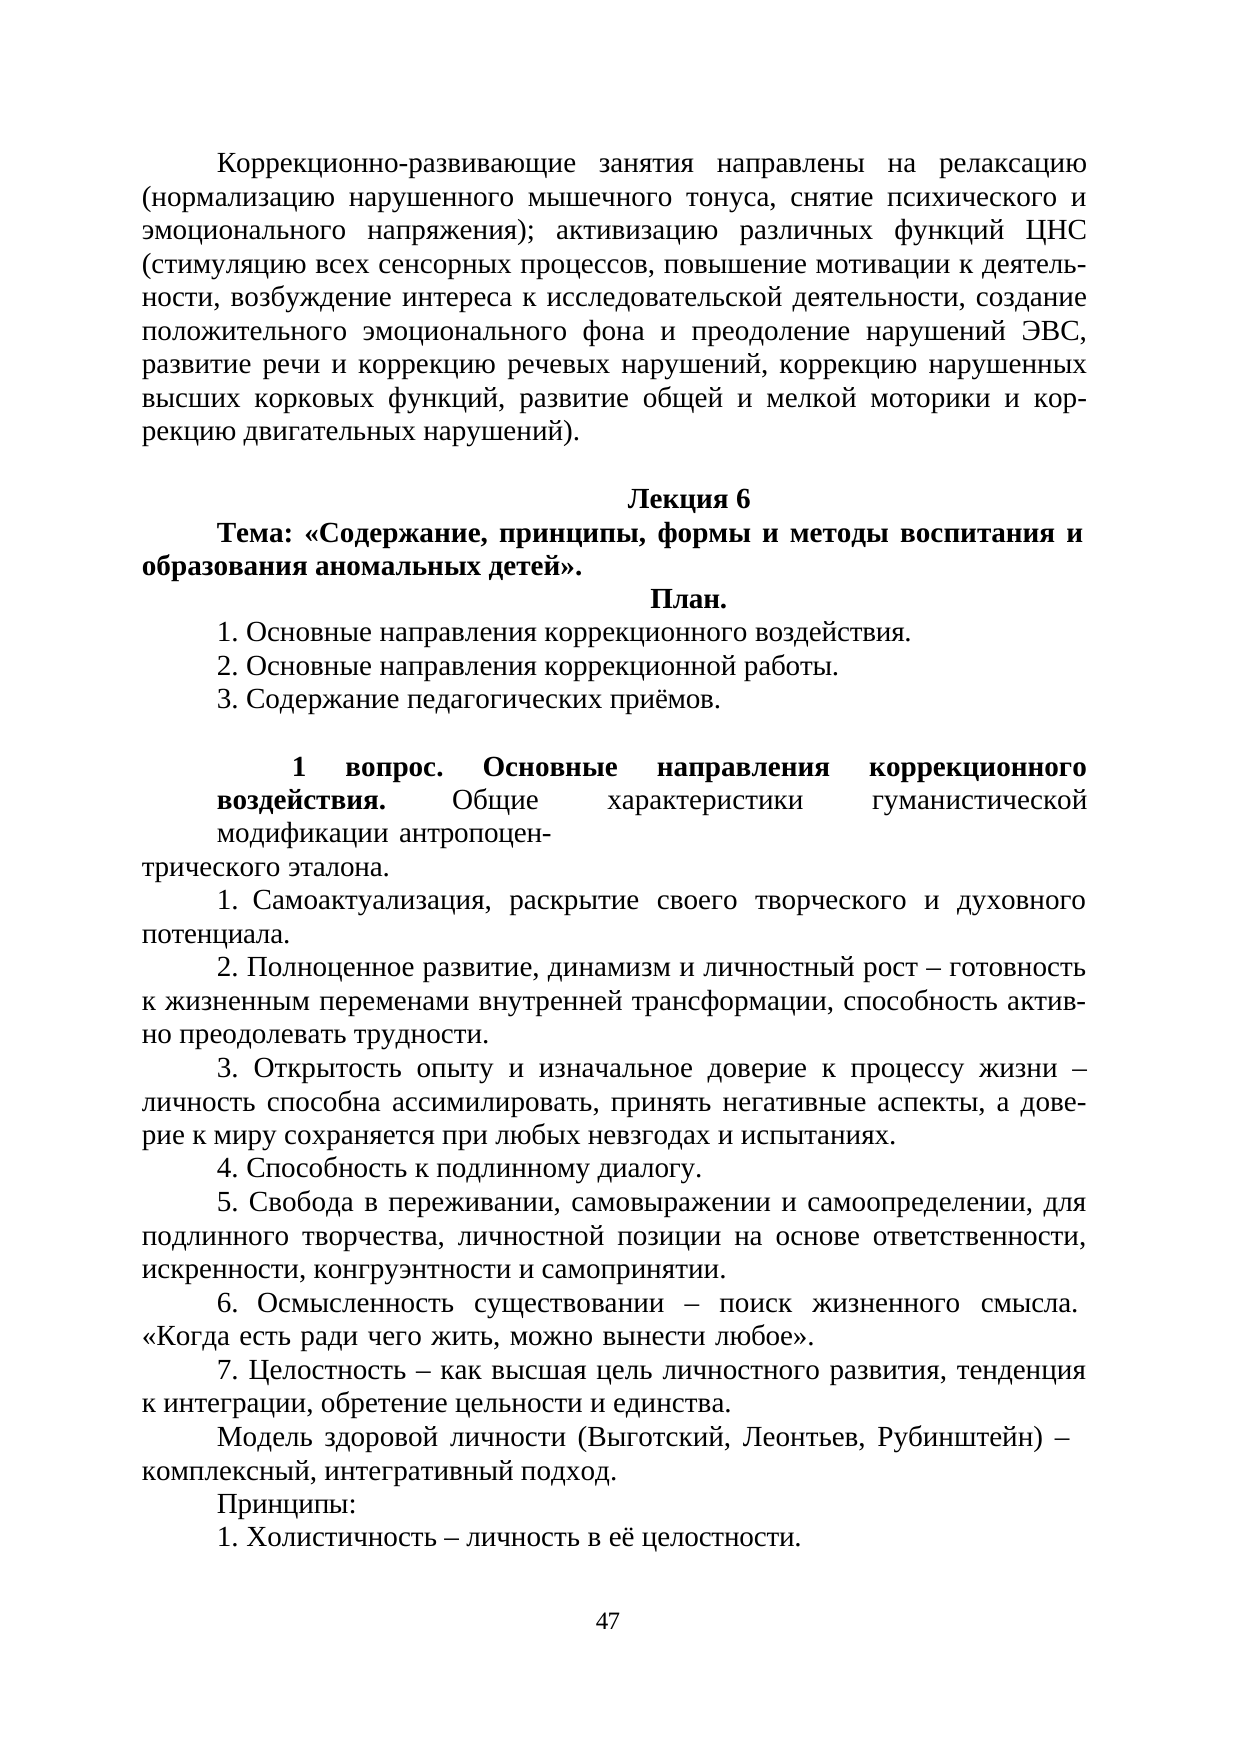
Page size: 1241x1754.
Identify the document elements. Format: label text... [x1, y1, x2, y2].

list Свобода в переживании, самовыражении и самоопределении, для подлинного творчества, личностной позиции на основе ответственности, искренности, конгруэнтности и самопринятии. [142, 1184, 1087, 1285]
list Способность к подлинному диалогу. [217, 1151, 1196, 1184]
list Полноценное развитие, динамизм и личностный рост – готовность к жизненным переменами внутренней трансформации, способность актив- но преодолевать трудности. [142, 949, 1087, 1050]
list Основные направления коррекционной работы. [217, 648, 1196, 682]
list Основные направления коррекционного воздействия. [217, 615, 1196, 648]
text Тема: «Содержание, принципы, формы и методы воспитания и образования аномальных детей». [142, 515, 1099, 582]
text «Когда есть ради чего жить, можно вынести любое». [142, 1318, 1196, 1352]
list Холистичность – личность в её целостности. [217, 1520, 1196, 1553]
list Осмысленность существовании – поиск жизненного смысла. [217, 1285, 1196, 1318]
text План. [575, 582, 1196, 615]
text 1 вопрос. Основные направления коррекционного воздействия. Общие характеристики гуманистической модификации антропоцен- [217, 750, 1087, 849]
list Содержание педагогических приёмов. [217, 682, 1196, 715]
list Открытость опыту и изначальное доверие к процессу жизни – личность способна ассимилировать, принять негативные аспекты, а дове- рие к миру сохраняется при любых невзгодах и испытаниях. [142, 1050, 1088, 1151]
text Модель здоровой личности (Выготский, Леонтьев, Рубинштейн) – комплексный, интегративный подход. [142, 1419, 1099, 1486]
list Целостность – как высшая цель личностного развития, тенденция к интеграции, обретение цельности и единства. [142, 1352, 1087, 1419]
text Лекция 6 [553, 481, 1196, 514]
text Коррекционно-развивающие занятия направлены на релаксацию (нормализацию нарушенного мышечного тонуса, снятие психического и эмоционального напряжения); активизацию различных функций ЦНС (стимуляцию всех сенсорных процессов, повышение мотивации к деятель- ности, возбуждение интереса к исследовательской деятельности, создание положительного эмоционального фона и преодоление нарушений ЭВС, развитие речи и коррекцию речевых нарушений, коррекцию нарушенных высших корковых функций, развитие общей и мелкой моторики и кор- рекцию двигательных нарушений). [142, 145, 1088, 447]
text трического эталона. [142, 849, 1196, 882]
text Принципы: [217, 1486, 1196, 1520]
list Самоактуализация, раскрытие своего творческого и духовного потенциала. [142, 882, 1086, 949]
